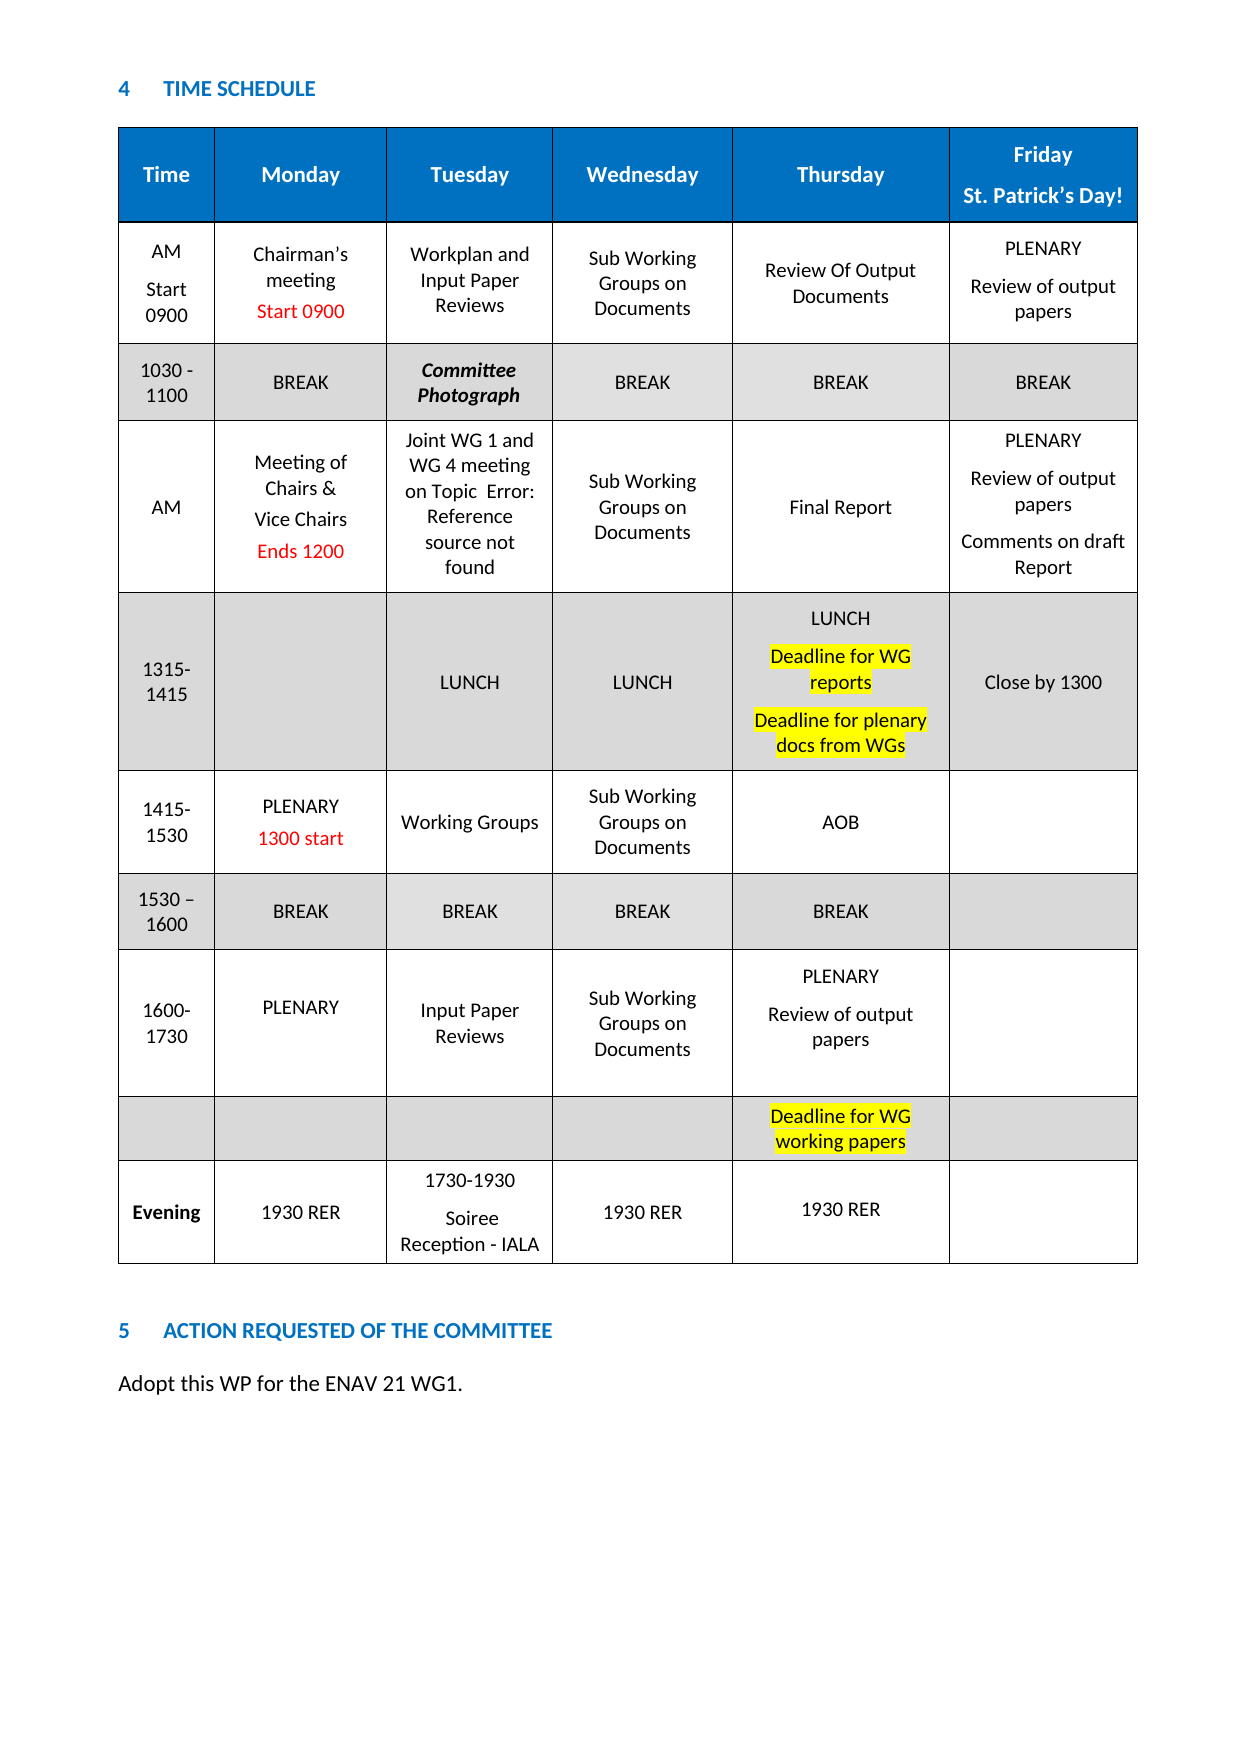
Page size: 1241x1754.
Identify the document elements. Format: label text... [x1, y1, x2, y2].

table_cell 1930 RER [733, 1161, 949, 1262]
table_cell Working Groups [387, 771, 552, 872]
table_cell PLENARY 1300 start [215, 771, 386, 872]
table_cell PLENARY Review of output papers Comments on draft Report [950, 421, 1137, 592]
table_cell Sub Working Groups on Documents [553, 771, 732, 872]
table_cell Deadline for WG working papers [733, 1097, 949, 1160]
table_cell Sub Working Groups on Documents [553, 421, 732, 592]
table_cell [950, 771, 1137, 872]
table_header Friday St. Patrick’s Day! [950, 128, 1137, 221]
table_cell BREAK [950, 344, 1137, 420]
table_cell PLENARY Review of output papers [733, 950, 949, 1096]
table_cell [950, 1161, 1137, 1262]
table_cell LUNCH Deadline for WG reports Deadline for plenary docs from WGs [733, 593, 949, 770]
table_cell Review Of Output Documents [733, 223, 949, 343]
table_cell 1030 - 1100 [119, 344, 214, 420]
table_cell BREAK [215, 344, 386, 420]
table_cell [950, 950, 1137, 1096]
table_cell BREAK [733, 874, 949, 949]
table_cell BREAK [387, 874, 552, 949]
table_cell BREAK [553, 874, 732, 949]
subtitle Time Schedule [118, 74, 1137, 102]
table_cell Sub Working Groups on Documents [553, 950, 732, 1096]
table_cell [950, 874, 1137, 949]
table_cell Input Paper Reviews [387, 950, 552, 1096]
table_cell PLENARY Review of output papers [950, 223, 1137, 343]
table_cell Committee Photograph [387, 344, 552, 420]
table_header Wednesday [553, 128, 732, 221]
table_cell Meeting of Chairs & Vice Chairs Ends 1200 [215, 421, 386, 592]
text Adopt this WP for the ENAV 21 WG1. [118, 1369, 1137, 1398]
table_cell [553, 1097, 732, 1160]
table_cell AM Start 0900 [119, 223, 214, 343]
table_cell Chairman’s meeting Start 0900 [215, 223, 386, 343]
table_cell BREAK [215, 874, 386, 949]
table_cell Workplan and Input Paper Reviews [387, 223, 552, 343]
table_cell Evening [119, 1161, 214, 1262]
table_cell 1930 RER [215, 1161, 386, 1262]
table_cell Final Report [733, 421, 949, 592]
table_cell 1730-1930 Soiree Reception - IALA [387, 1161, 552, 1262]
table_cell 1315-1415 [119, 593, 214, 770]
table_header Tuesday [387, 128, 552, 221]
table_cell BREAK [553, 344, 732, 420]
table_cell [119, 1097, 214, 1160]
table_cell PLENARY [215, 950, 386, 1096]
table_header Thursday [733, 128, 949, 221]
table_cell 1600-1730 [119, 950, 214, 1096]
table_cell LUNCH [387, 593, 552, 770]
table_cell 1415-1530 [119, 771, 214, 872]
table_cell 1530 – 1600 [119, 874, 214, 949]
subtitle Action requested of the Committee [118, 1317, 1137, 1344]
table_cell [215, 593, 386, 770]
table_cell 1930 RER [553, 1161, 732, 1262]
table_header Monday [215, 128, 386, 221]
table_cell AM [119, 421, 214, 592]
table_cell Close by 1300 [950, 593, 1137, 770]
table_cell Sub Working Groups on Documents [553, 223, 732, 343]
table_cell BREAK [733, 344, 949, 420]
table_cell [215, 1097, 386, 1160]
table_cell [950, 1097, 1137, 1160]
table_cell [387, 1097, 552, 1160]
table_header Time [119, 128, 214, 221]
table_cell AOB [733, 771, 949, 872]
table_cell LUNCH [553, 593, 732, 770]
